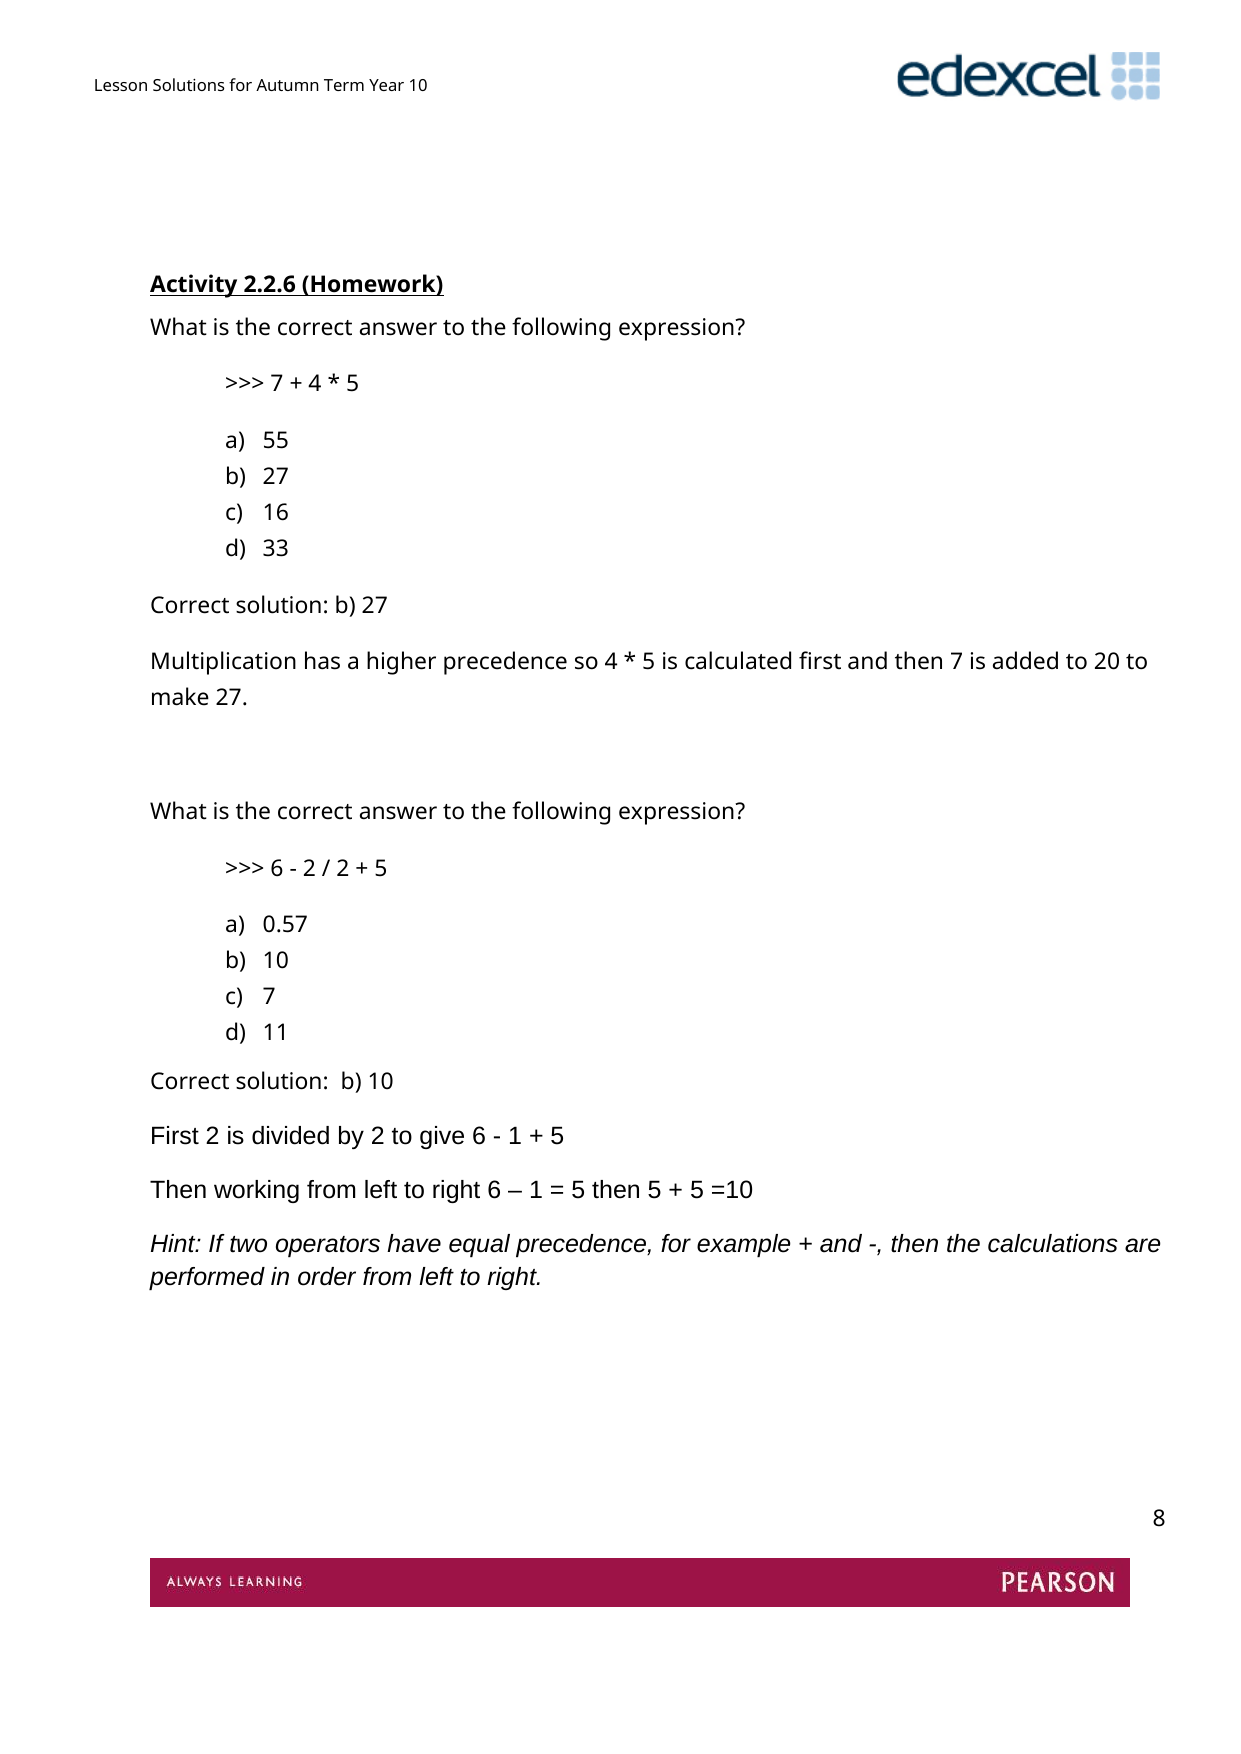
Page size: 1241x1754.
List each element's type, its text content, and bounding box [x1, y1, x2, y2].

list 7 [225, 980, 1165, 1011]
text Then working from left to right 6 – 1 = 5 then 5 + 5 =10 [150, 1175, 1165, 1204]
text >>> 6 - 2 / 2 + 5 [225, 852, 1077, 883]
list 27 [225, 460, 1165, 491]
picture [897, 52, 1160, 101]
text Multiplication has a higher precedence so 4 * 5 is calculated first and then 7 is added to 20 to make 27. [150, 645, 1165, 712]
text Correct solution: b) 10 [150, 1064, 1165, 1096]
list 0.57 [225, 908, 1165, 939]
list 11 [225, 1016, 1165, 1047]
text >>> 7 + 4 * 5 [225, 367, 1077, 398]
text What is the correct answer to the following expression? [150, 795, 1165, 826]
list 55 [225, 424, 1165, 455]
text Hint: If two operators have equal precedence, for example + and -, then the calculations are performed in order from left to right. [150, 1229, 1165, 1291]
list 10 [225, 944, 1165, 976]
text Correct solution: b) 27 [150, 588, 1165, 620]
list 16 [225, 496, 1165, 527]
subtitle Activity 2.2.6 (Homework) [150, 268, 1165, 299]
list 33 [225, 532, 1165, 563]
text First 2 is divided by 2 to give 6 - 1 + 5 [150, 1121, 1165, 1150]
text What is the correct answer to the following expression? [150, 310, 1165, 342]
picture [150, 1558, 1130, 1607]
